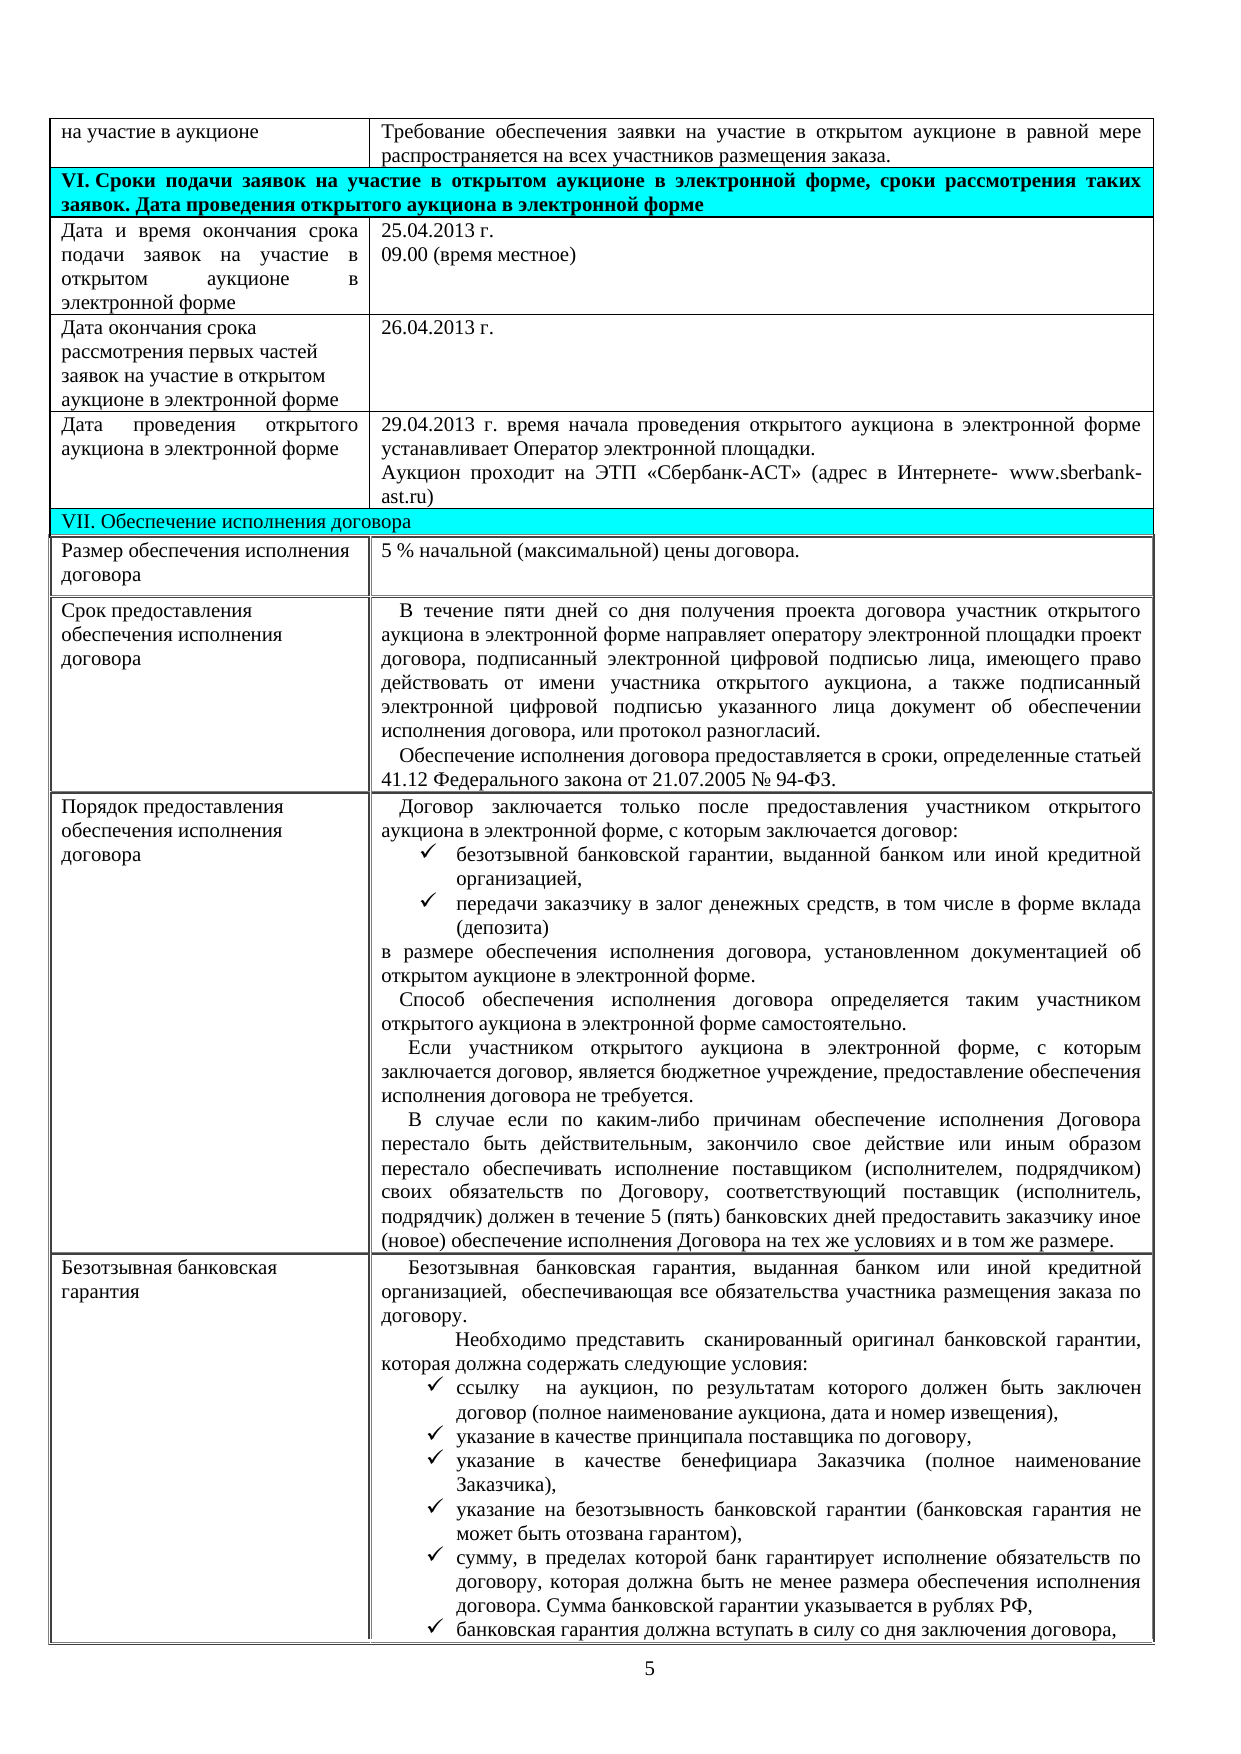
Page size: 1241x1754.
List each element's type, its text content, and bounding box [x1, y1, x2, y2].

table_cell Срок предоставления обеспечения исполнения договора [52, 598, 368, 791]
table_cell VI. Сроки подачи заявок на участие в открытом аукционе в электронной форме, сроки рассмотрения таких заявок. Дата проведения открытого аукциона в электронной форме [51, 168, 1153, 216]
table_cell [370, 119, 1153, 167]
table_cell 5 % начальной (максимальной) цены договора. [372, 538, 1152, 595]
table_cell Дата окончания срока рассмотрения первых частей заявок на участие в открытом аукционе в электронной форме [51, 315, 369, 411]
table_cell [370, 1254, 1153, 1642]
table_cell 29.04.2013 г. время начала проведения открытого аукциона в электронной форме устанавливает Оператор электронной площадки. Аукцион проходит на ЭТП «Сбербанк-АСТ» (адрес в Интернете- www.sberbank-ast.ru) [370, 412, 1153, 508]
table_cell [52, 1255, 370, 1642]
table_cell Дата проведения открытого аукциона в электронной форме [51, 412, 369, 508]
table_cell Порядок предоставления обеспечения исполнения договора [52, 794, 368, 1252]
table_cell 25.04.2013 г. 09.00 (время местное) [370, 218, 1153, 314]
table_cell Дата и время окончания срока подачи заявок на участие в открытом аукционе в электронной форме [51, 218, 369, 314]
table_cell В течение пяти дней со дня получения проекта договора участник открытого аукциона в электронной форме направляет оператору электронной площадки проект договора, подписанный электронной цифровой подписью лица, имеющего право действовать от имени участника открытого аукциона, а также подписанный электронной цифровой подписью указанного лица документ об обеспечении исполнения договора, или протокол разногласий. Обеспечение исполнения договора предоставляется в сроки, определенные статьей 41.12 Федерального закона от 21.07.2005 № 94-ФЗ. [372, 598, 1152, 791]
table_cell Договор заключается только после предоставления участником открытого аукциона в электронной форме, с которым заключается договор: безотзывной банковской гарантии, выданной банком или иной кредитной организацией, передачи заказчику в залог денежных средств, в том числе в форме вклада (депозита) в размере обеспечения исполнения договора, установленном документацией об открытом аукционе в электронной форме. Способ обеспечения исполнения договора определяется таким участником открытого аукциона в электронной форме самостоятельно. Если участником открытого аукциона в электронной форме, с которым заключается договор, является бюджетное учреждение, предоставление обеспечения исполнения договора не требуется. В случае если по каким-либо причинам обеспечение исполнения Договора перестало быть действительным, закончило свое действие или иным образом перестало обеспечивать исполнение поставщиком (исполнителем, подрядчиком) своих обязательств по Договору, соответствующий поставщик (исполнитель, подрядчик) должен в течение 5 (пять) банковских дней предоставить заказчику иное (новое) обеспечение исполнения Договора на тех же условиях и в том же размере. [372, 794, 1152, 1252]
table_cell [51, 119, 369, 167]
table_cell VII. Обеспечение исполнения договора [51, 509, 1153, 534]
table_cell Размер обеспечения исполнения договора [52, 538, 368, 595]
table_cell 26.04.2013 г. [370, 315, 1153, 411]
